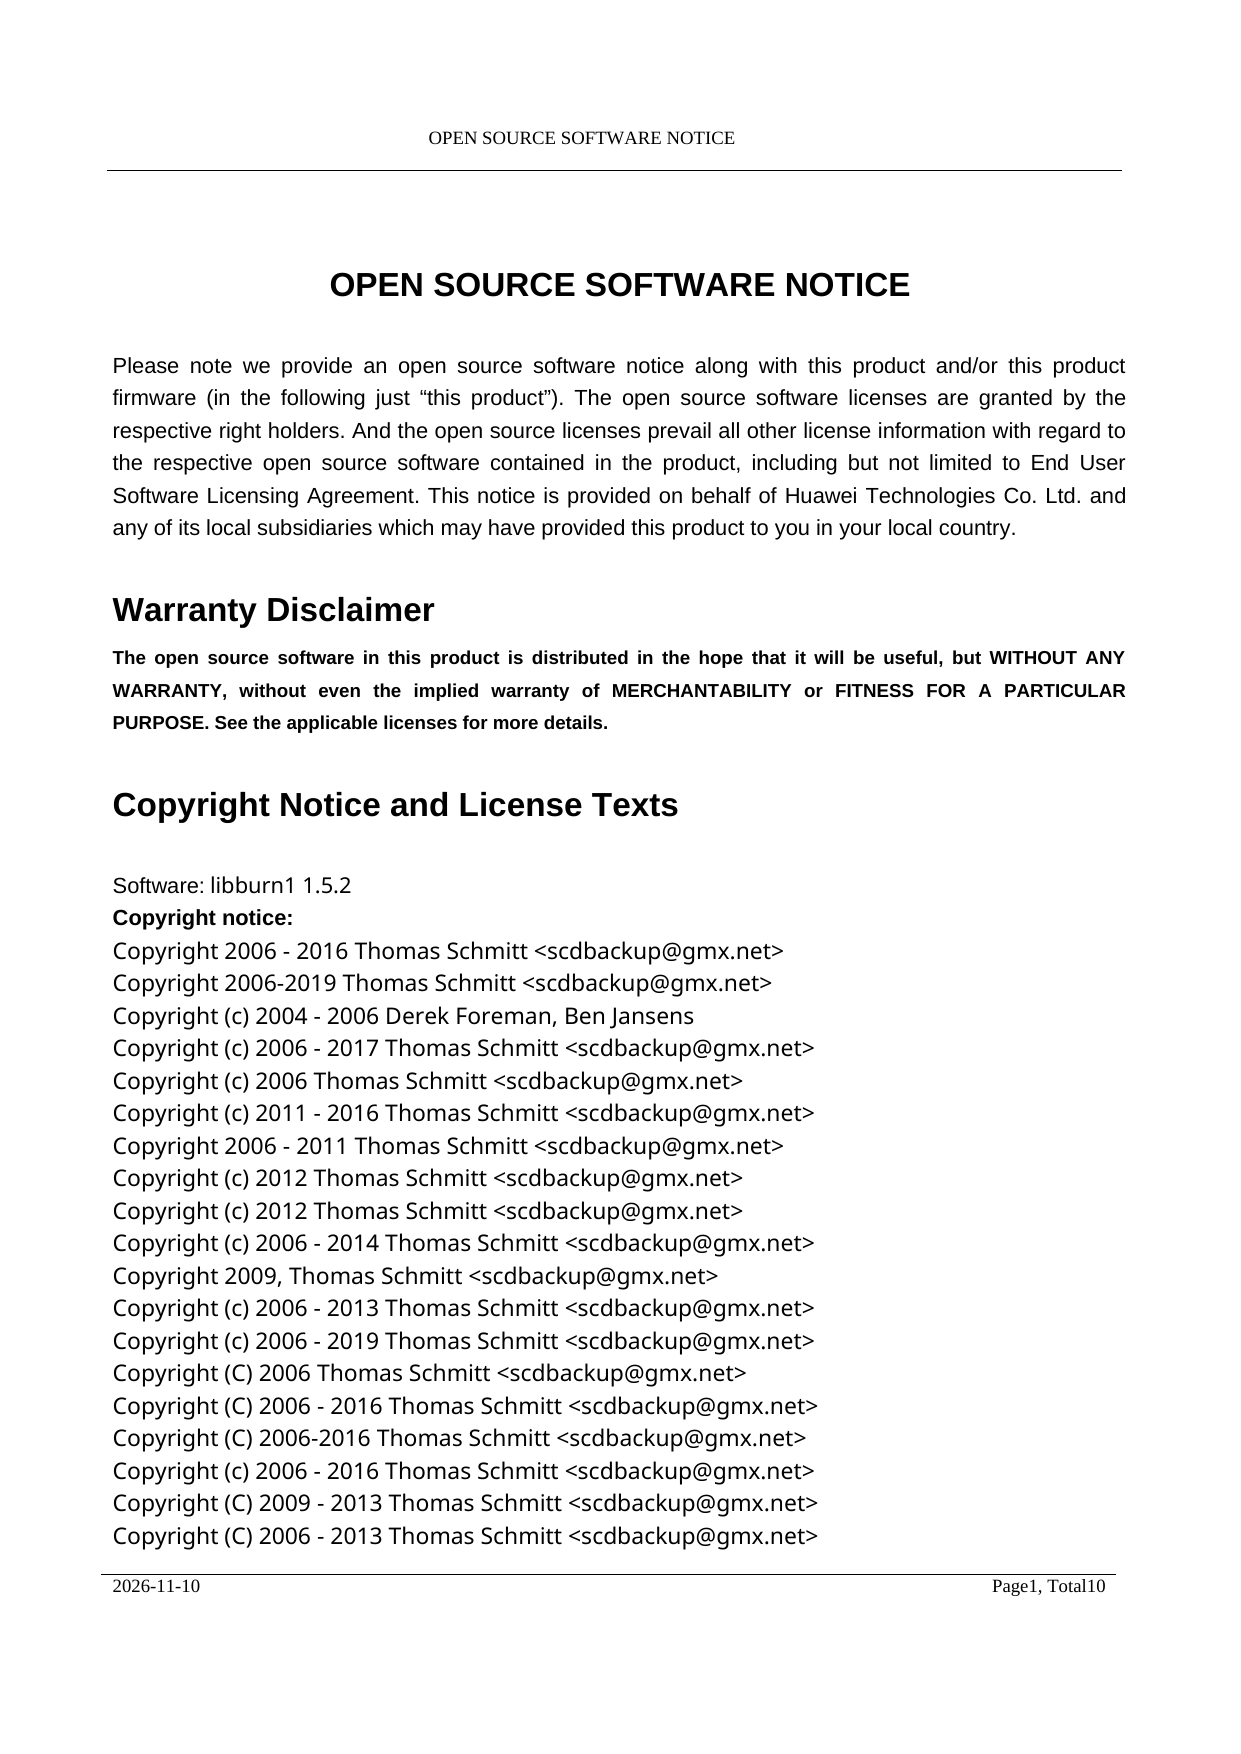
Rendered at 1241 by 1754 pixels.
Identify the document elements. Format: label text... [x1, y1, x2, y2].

text Copyright 2006-2019 Thomas Schmitt <scdbackup@gmx.net> [112, 966, 1128, 999]
text Copyright (c) 2006 - 2016 Thomas Schmitt <scdbackup@gmx.net> [112, 1454, 1128, 1486]
text Copyright 2006 - 2011 Thomas Schmitt <scdbackup@gmx.net> [112, 1129, 1128, 1161]
text Copyright (c) 2011 - 2016 Thomas Schmitt <scdbackup@gmx.net> [112, 1096, 1128, 1129]
text Copyright (c) 2012 Thomas Schmitt <scdbackup@gmx.net> [112, 1161, 1128, 1194]
text Copyright (C) 2009 - 2013 Thomas Schmitt <scdbackup@gmx.net> [112, 1486, 1128, 1519]
text Copyright (c) 2006 Thomas Schmitt <scdbackup@gmx.net> [112, 1064, 1128, 1096]
text Copyright (c) 2012 Thomas Schmitt <scdbackup@gmx.net> [112, 1194, 1128, 1226]
text Copyright (C) 2006 Thomas Schmitt <scdbackup@gmx.net> [112, 1356, 1128, 1389]
text Warranty Disclaimer [112, 576, 1128, 641]
text Copyright Notice and License Texts [112, 771, 1128, 836]
text Copyright notice: [112, 901, 1128, 934]
text The open source software in this product is distributed in the hope that it will be useful, but WITHOUT ANY WARRANTY, without even the implied warranty of MERCHANTABILITY or FITNESS FOR A PARTICULAR PURPOSE. See the applicable licenses for more details. [112, 641, 1128, 739]
text Copyright 2006 - 2016 Thomas Schmitt <scdbackup@gmx.net> [112, 934, 1128, 966]
text Copyright (C) 2006 - 2013 Thomas Schmitt <scdbackup@gmx.net> [112, 1519, 1128, 1551]
text Software: libburn1 1.5.2 [112, 869, 1128, 901]
text Copyright 2009, Thomas Schmitt <scdbackup@gmx.net> [112, 1259, 1128, 1291]
text Copyright (c) 2006 - 2013 Thomas Schmitt <scdbackup@gmx.net> [112, 1291, 1128, 1324]
text Copyright (C) 2006-2016 Thomas Schmitt <scdbackup@gmx.net> [112, 1421, 1128, 1454]
text Copyright (c) 2004 - 2006 Derek Foreman, Ben Jansens [112, 999, 1128, 1031]
text Copyright (c) 2006 - 2017 Thomas Schmitt <scdbackup@gmx.net> [112, 1031, 1128, 1064]
text Copyright (c) 2006 - 2019 Thomas Schmitt <scdbackup@gmx.net> [112, 1324, 1128, 1356]
text OPEN SOURCE SOFTWARE NOTICE [112, 251, 1128, 316]
text Copyright (C) 2006 - 2016 Thomas Schmitt <scdbackup@gmx.net> [112, 1389, 1128, 1421]
text Copyright (c) 2006 - 2014 Thomas Schmitt <scdbackup@gmx.net> [112, 1226, 1128, 1259]
text Please note we provide an open source software notice along with this product and/or this product firmware (in the following just “this product”). The open source software licenses are granted by the respective right holders. And the open source licenses prevail all other license information with regard to the respective open source software contained in the product, including but not limited to End User Software Licensing Agreement. This notice is provided on behalf of Huawei Technologies Co. Ltd. and any of its local subsidiaries which may have provided this product to you in your local country. [112, 349, 1128, 544]
